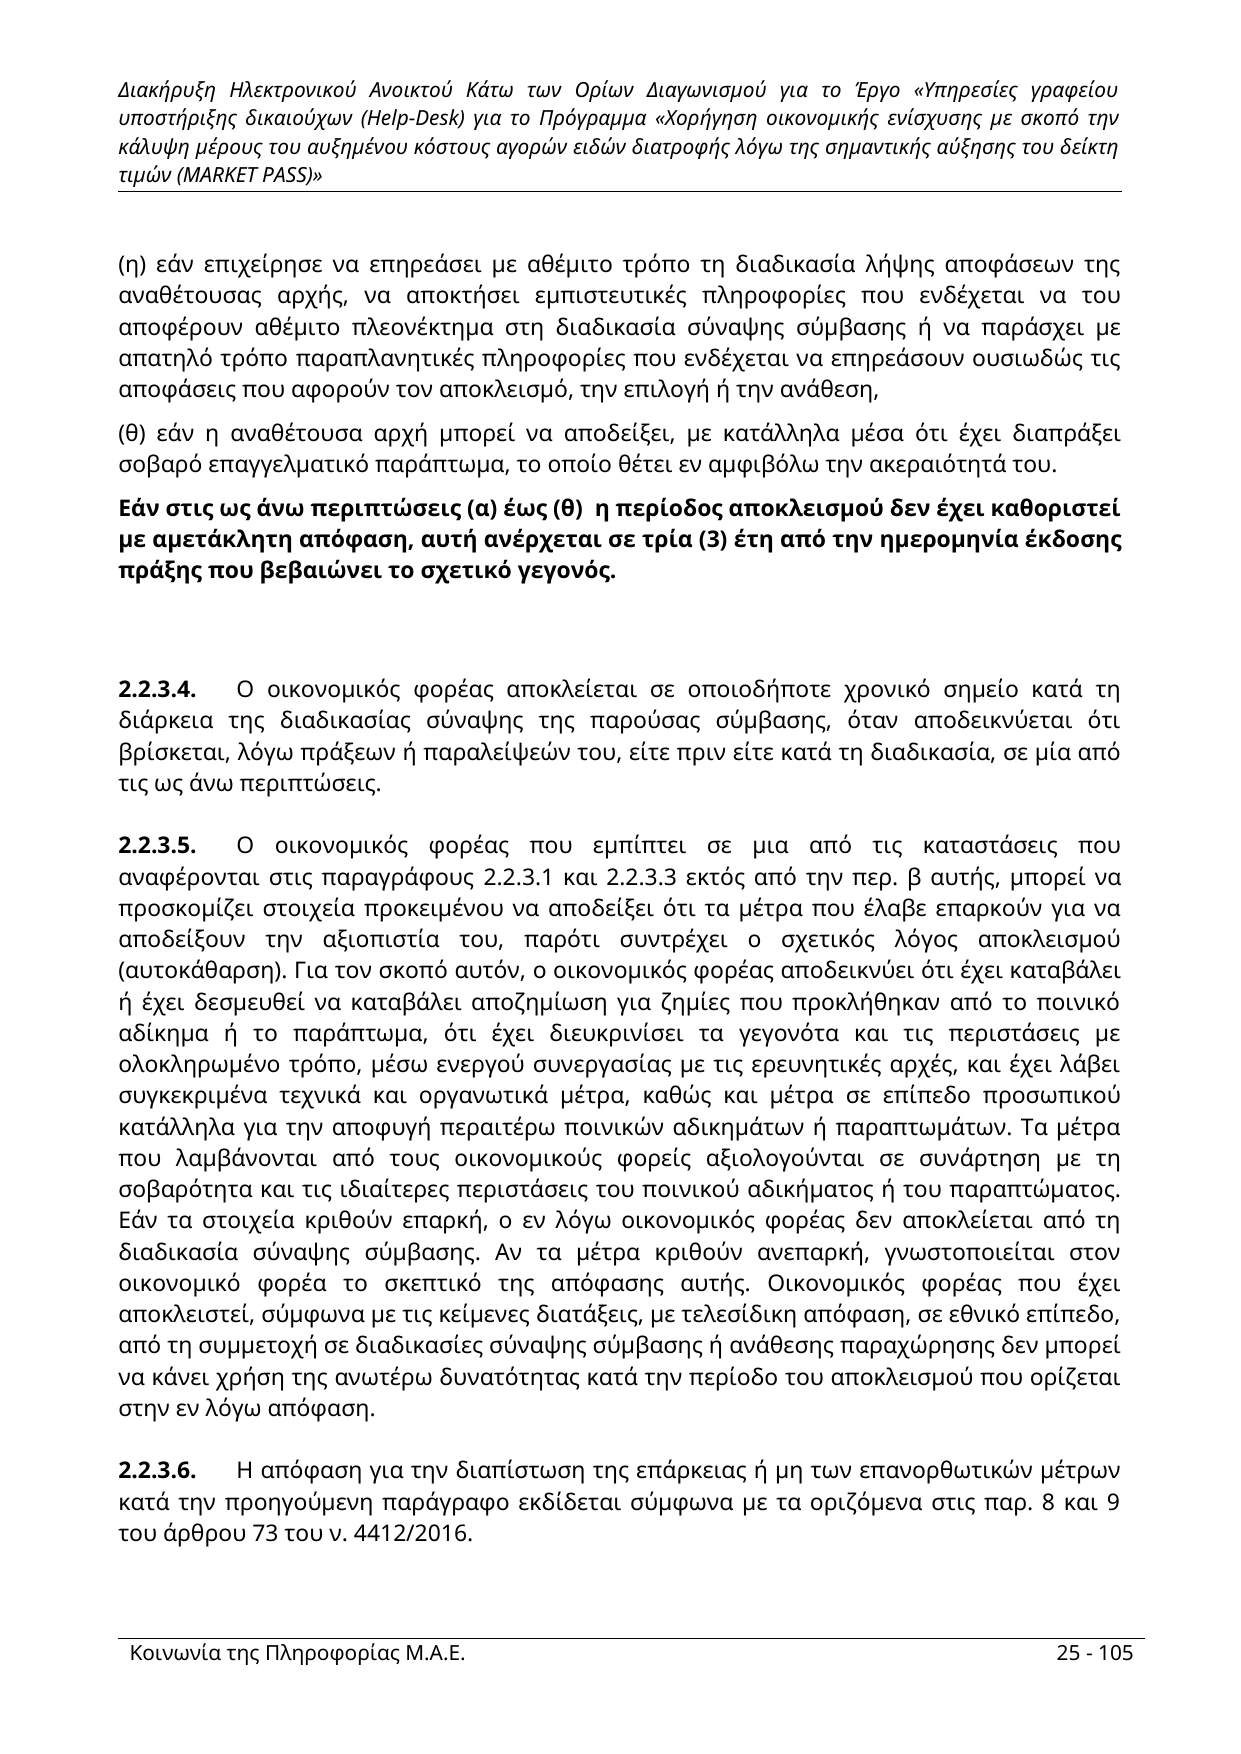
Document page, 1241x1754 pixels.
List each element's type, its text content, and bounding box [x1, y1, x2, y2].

list Ο οικονομικός φορέας που εμπίπτει σε μια από τις καταστάσεις που αναφέρονται στις παραγράφους 2.2.3.1 και 2.2.3.3 εκτός από την περ. β αυτής, μπορεί να προσκομίζει στοιχεία προκειμένου να αποδείξει ότι τα μέτρα που έλαβε επαρκούν για να αποδείξουν την αξιοπιστία του, παρότι συντρέχει ο σχετικός λόγος αποκλεισμού (αυτoκάθαρση). Για τον σκοπό αυτόν, ο οικονομικός φορέας αποδεικνύει ότι έχει καταβάλει ή έχει δεσμευθεί να καταβάλει αποζημίωση για ζημίες που προκλήθηκαν από το ποινικό αδίκημα ή το παράπτωμα, ότι έχει διευκρινίσει τα γεγονότα και τις περιστάσεις με ολοκληρωμένο τρόπο, μέσω ενεργού συνεργασίας με τις ερευνητικές αρχές, και έχει λάβει συγκεκριμένα τεχνικά και οργανωτικά μέτρα, καθώς και μέτρα σε επίπεδο προσωπικού κατάλληλα για την αποφυγή περαιτέρω ποινικών αδικημάτων ή παραπτωμάτων. Τα μέτρα που λαμβάνονται από τους οικονομικούς φορείς αξιολογούνται σε συνάρτηση με τη σοβαρότητα και τις ιδιαίτερες περιστάσεις του ποινικού αδικήματος ή του παραπτώματος. Εάν τα στοιχεία κριθούν επαρκή, ο εν λόγω οικονομικός φορέας δεν αποκλείεται από τη διαδικασία σύναψης σύμβασης. Αν τα μέτρα κριθούν ανεπαρκή, γνωστοποιείται στον οικονομικό φορέα το σκεπτικό της απόφασης αυτής. Οικονομικός φορέας που έχει αποκλειστεί, σύμφωνα με τις κείμενες διατάξεις, με τελεσίδικη απόφαση, σε εθνικό επίπεδο, από τη συμμετοχή σε διαδικασίες σύναψης σύμβασης ή ανάθεσης παραχώρησης δεν μπορεί να κάνει χρήση της ανωτέρω δυνατότητας κατά την περίοδο του αποκλεισμού που ορίζεται στην εν λόγω απόφαση. [118, 829, 1122, 1423]
list Η απόφαση για την διαπίστωση της επάρκειας ή μη των επανορθωτικών μέτρων κατά την προηγούμενη παράγραφο εκδίδεται σύμφωνα με τα οριζόμενα στις παρ. 8 και 9 του άρθρου 73 του ν. 4412/2016. [118, 1454, 1122, 1548]
list Ο οικονομικός φορέας αποκλείεται σε οποιοδήποτε χρονικό σημείο κατά τη διάρκεια της διαδικασίας σύναψης της παρούσας σύμβασης, όταν αποδεικνύεται ότι βρίσκεται, λόγω πράξεων ή παραλείψεών του, είτε πριν είτε κατά τη διαδικασία, σε μία από τις ως άνω περιπτώσεις. [118, 673, 1122, 798]
text (θ) εάν η αναθέτουσα αρχή μπορεί να αποδείξει, με κατάλληλα μέσα ότι έχει διαπράξει σοβαρό επαγγελματικό παράπτωμα, το οποίο θέτει εν αμφιβόλω την ακεραιότητά του. [118, 417, 1122, 479]
text (η) εάν επιχείρησε να επηρεάσει με αθέμιτο τρόπο τη διαδικασία λήψης αποφάσεων της αναθέτουσας αρχής, να αποκτήσει εμπιστευτικές πληροφορίες που ενδέχεται να του αποφέρουν αθέμιτο πλεονέκτημα στη διαδικασία σύναψης σύμβασης ή να παράσχει με απατηλό τρόπο παραπλανητικές πληροφορίες που ενδέχεται να επηρεάσουν ουσιωδώς τις αποφάσεις που αφορούν τον αποκλεισμό, την επιλογή ή την ανάθεση, [118, 248, 1122, 404]
text Εάν στις ως άνω περιπτώσεις (α) έως (θ) η περίοδος αποκλεισμού δεν έχει καθοριστεί με αμετάκλητη απόφαση, αυτή ανέρχεται σε τρία (3) έτη από την ημερομηνία έκδοσης πράξης που βεβαιώνει το σχετικό γεγονός. [118, 492, 1122, 586]
